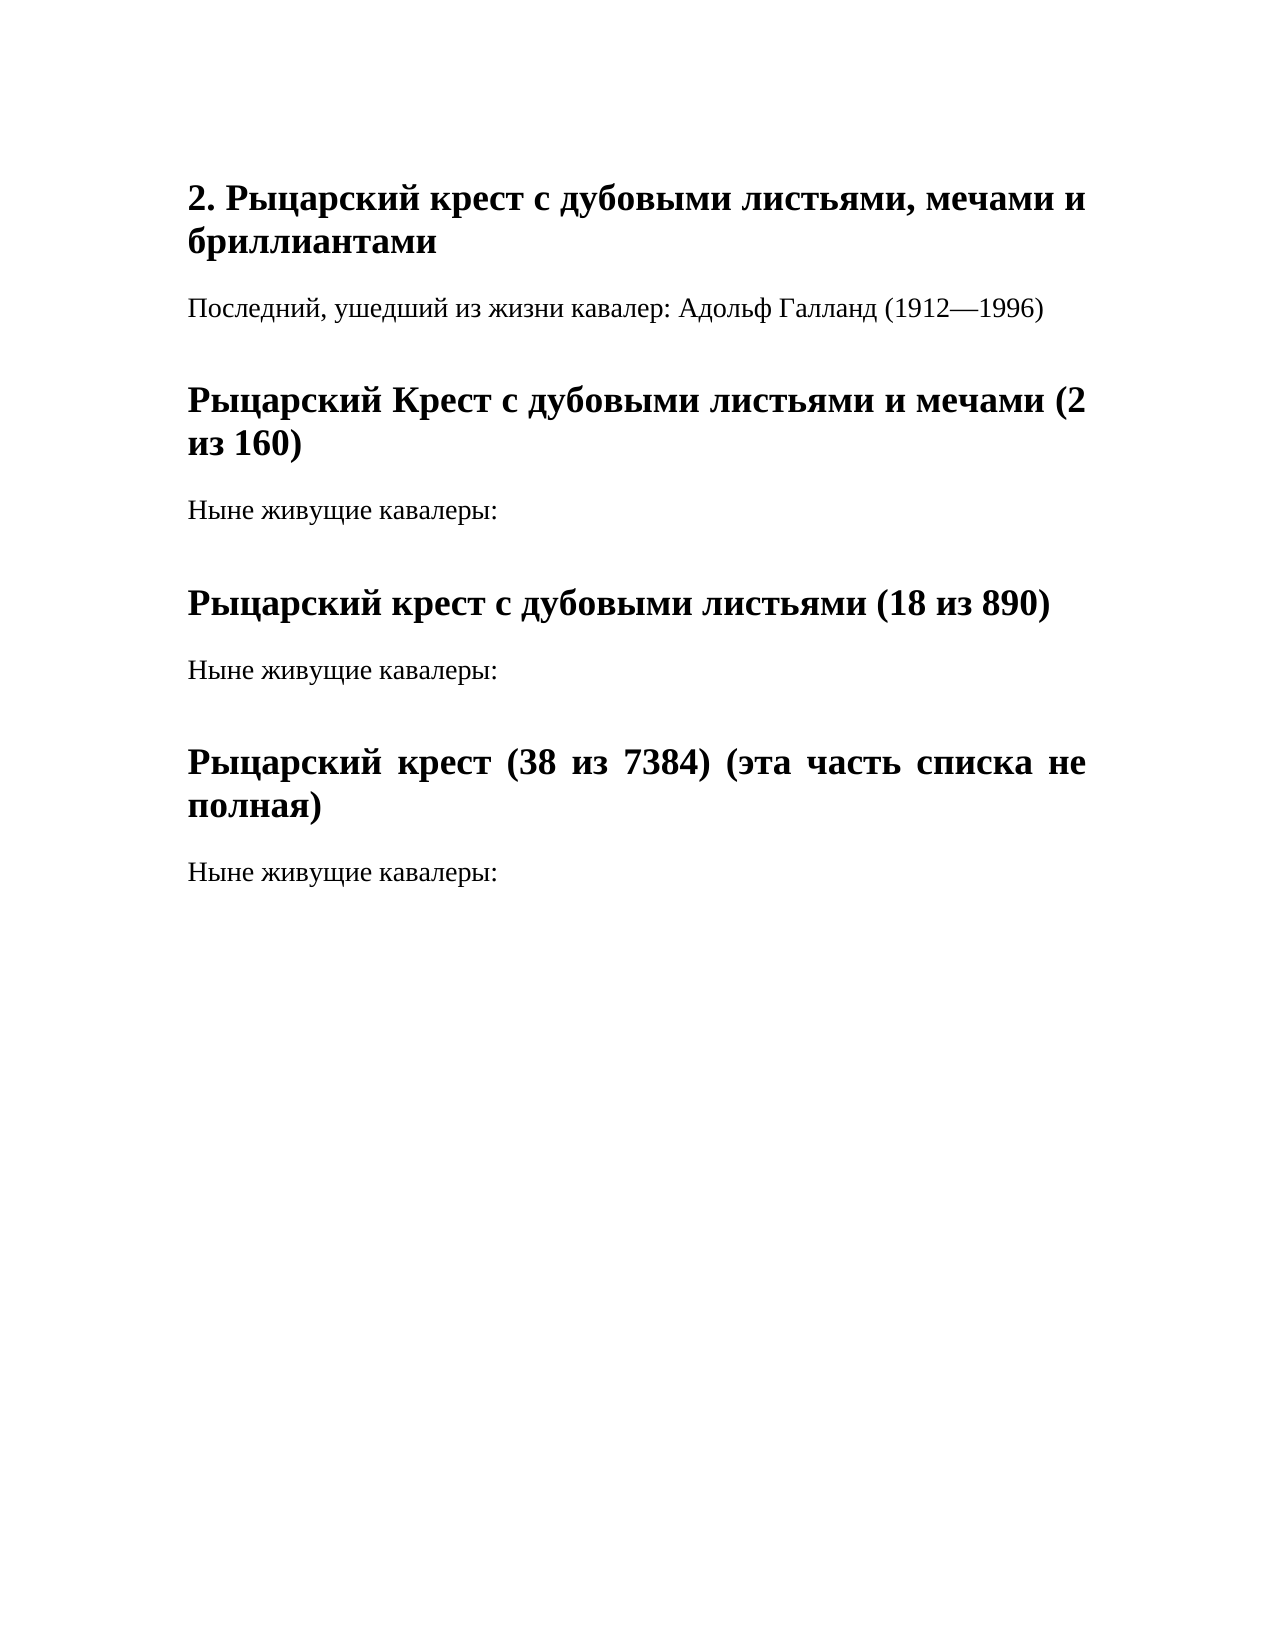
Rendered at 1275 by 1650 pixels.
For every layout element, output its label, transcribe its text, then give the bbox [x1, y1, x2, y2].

text Последний, ушедший из жизни кавалер: Адольф Галланд (1912—1996) [187, 291, 1087, 323]
list Рыцарский Крест с дубовыми листьями и мечами (2 из 160) [187, 378, 1087, 464]
list Рыцарский крест (38 из 7384) (эта часть списка не полная) [187, 740, 1087, 826]
text Ныне живущие кавалеры: [187, 493, 1087, 526]
list Рыцарский крест с дубовыми листьями (18 из 890) [187, 580, 1087, 623]
text Ныне живущие кавалеры: [187, 653, 1087, 685]
text Ныне живущие кавалеры: [187, 855, 1087, 888]
list 2. Рыцарский крест с дубовыми листьями, мечами и бриллиантами [187, 175, 1087, 261]
